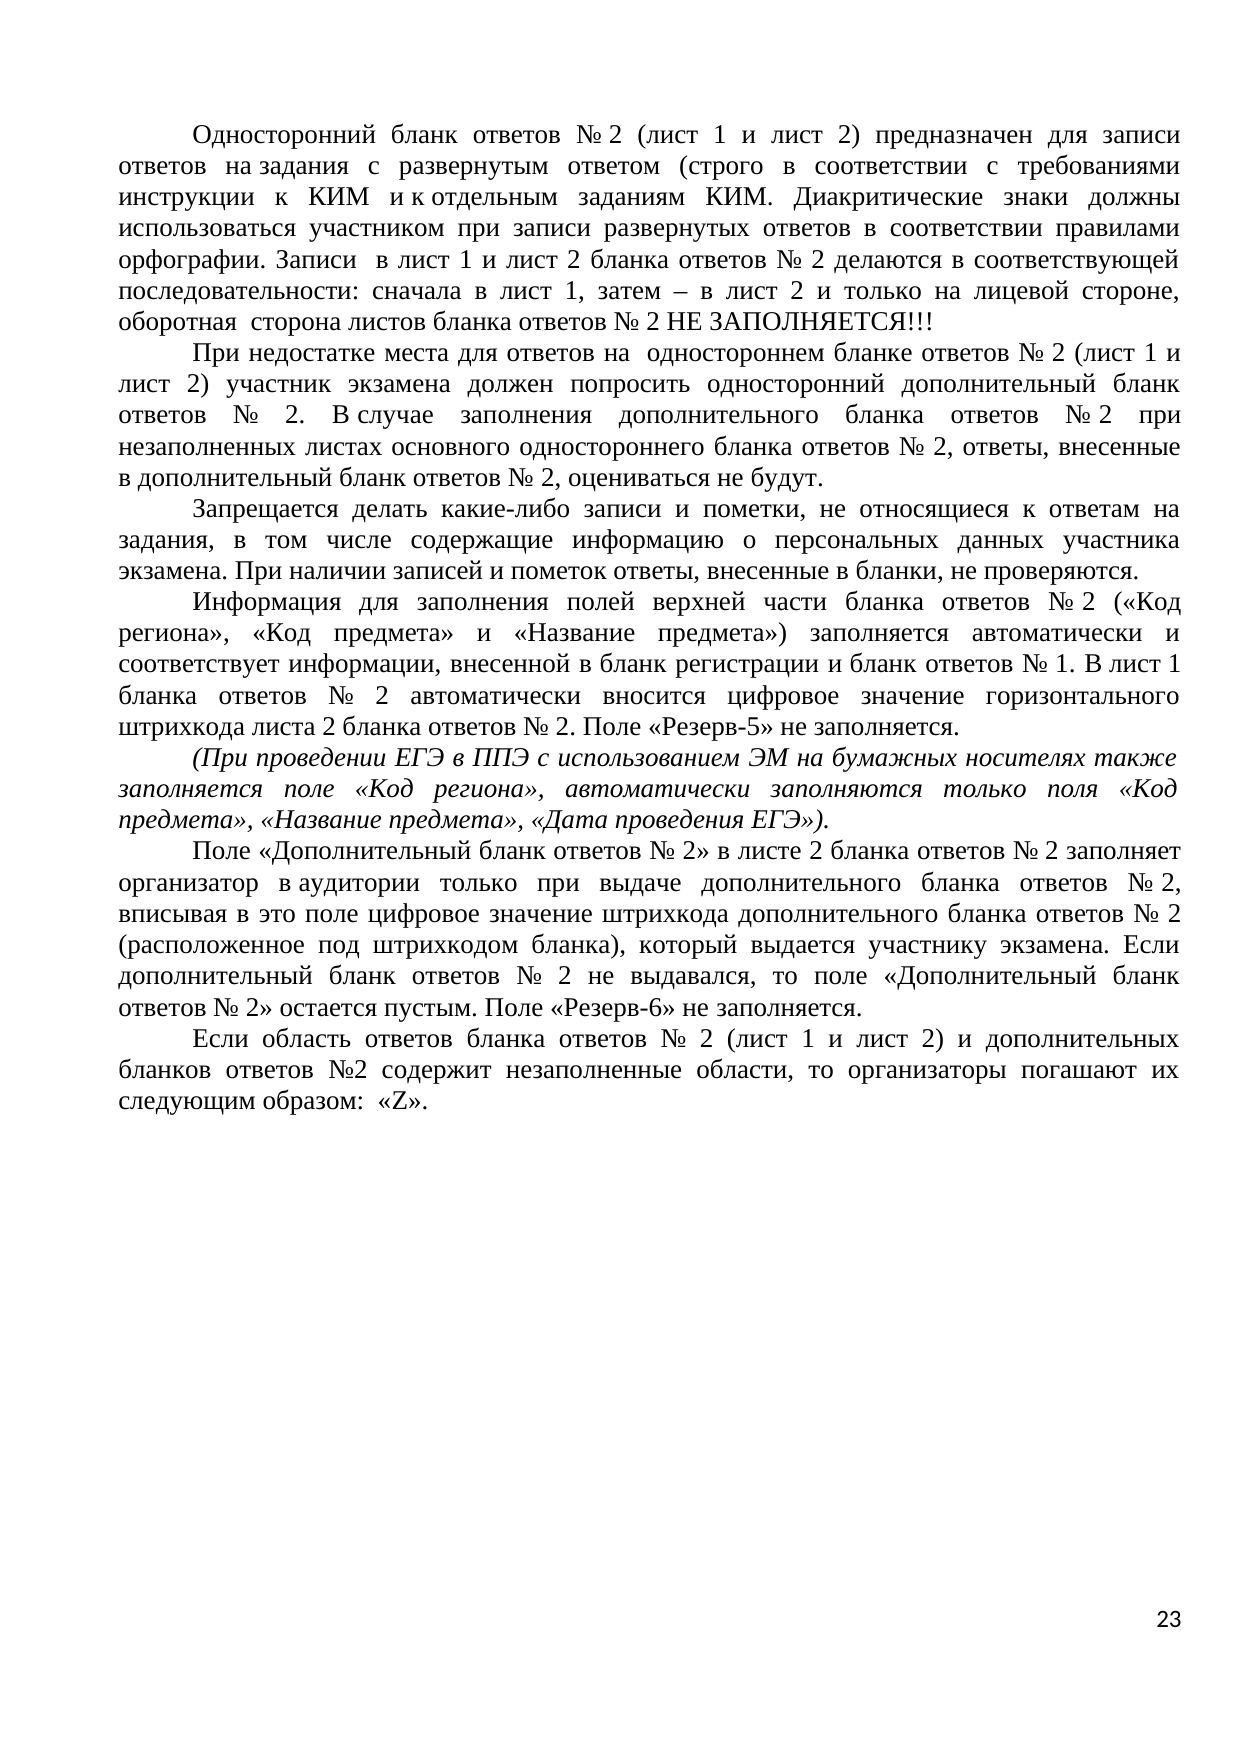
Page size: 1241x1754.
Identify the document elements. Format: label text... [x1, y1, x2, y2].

text Односторонний бланк ответов № 2 (лист 1 и лист 2) предназначен для записи ответов на задания с развернутым ответом (строго в соответствии с требованиями инструкции к КИМ и к отдельным заданиям КИМ. Диакритические знаки должны использоваться участником при записи развернутых ответов в соответствии правилами орфографии. Записи в лист 1 и лист 2 бланка ответов № 2 делаются в соответствующей последовательности: сначала в лист 1, затем – в лист 2 и только на лицевой стороне, оборотная сторона листов бланка ответов № 2 НЕ ЗАПОЛНЯЕТСЯ!!! [118, 118, 1181, 336]
text (При проведении ЕГЭ в ППЭ с использованием ЭМ на бумажных носителях также заполняется поле «Код региона», автоматически заполняются только поля «Код предмета», «Название предмета», «Дата проведения ЕГЭ»). [118, 741, 1181, 834]
text Поле «Дополнительный бланк ответов № 2» в листе 2 бланка ответов № 2 заполняет организатор в аудитории только при выдаче дополнительного бланка ответов № 2, вписывая в это поле цифровое значение штрихкода дополнительного бланка ответов № 2 (расположенное под штрихкодом бланка), который выдается участнику экзамена. Если дополнительный бланк ответов № 2 не выдавался, то поле «Дополнительный бланк ответов № 2» остается пустым. Поле «Резерв-6» не заполняется. [118, 834, 1181, 1022]
text При недостатке места для ответов на одностороннем бланке ответов № 2 (лист 1 и лист 2) участник экзамена должен попросить односторонний дополнительный бланк ответов № 2. В случае заполнения дополнительного бланка ответов № 2 при незаполненных листах основного одностороннего бланка ответов № 2, ответы, внесенные в дополнительный бланк ответов № 2, оцениваться не будут. [118, 336, 1181, 492]
text Информация для заполнения полей верхней части бланка ответов № 2 («Код региона», «Код предмета» и «Название предмета») заполняется автоматически и соответствует информации, внесенной в бланк регистрации и бланк ответов № 1. В лист 1 бланка ответов № 2 автоматически вносится цифровое значение горизонтального штрихкода листа 2 бланка ответов № 2. Поле «Резерв-5» не заполняется. [118, 585, 1181, 741]
text Запрещается делать какие-либо записи и пометки, не относящиеся к ответам на задания, в том числе содержащие информацию о персональных данных участника экзамена. При наличии записей и пометок ответы, внесенные в бланки, не проверяются. [118, 492, 1181, 585]
text Если область ответов бланка ответов № 2 (лист 1 и лист 2) и дополнительных бланков ответов №2 содержит незаполненные области, то организаторы погашают их следующим образом: «Z». [118, 1022, 1181, 1115]
